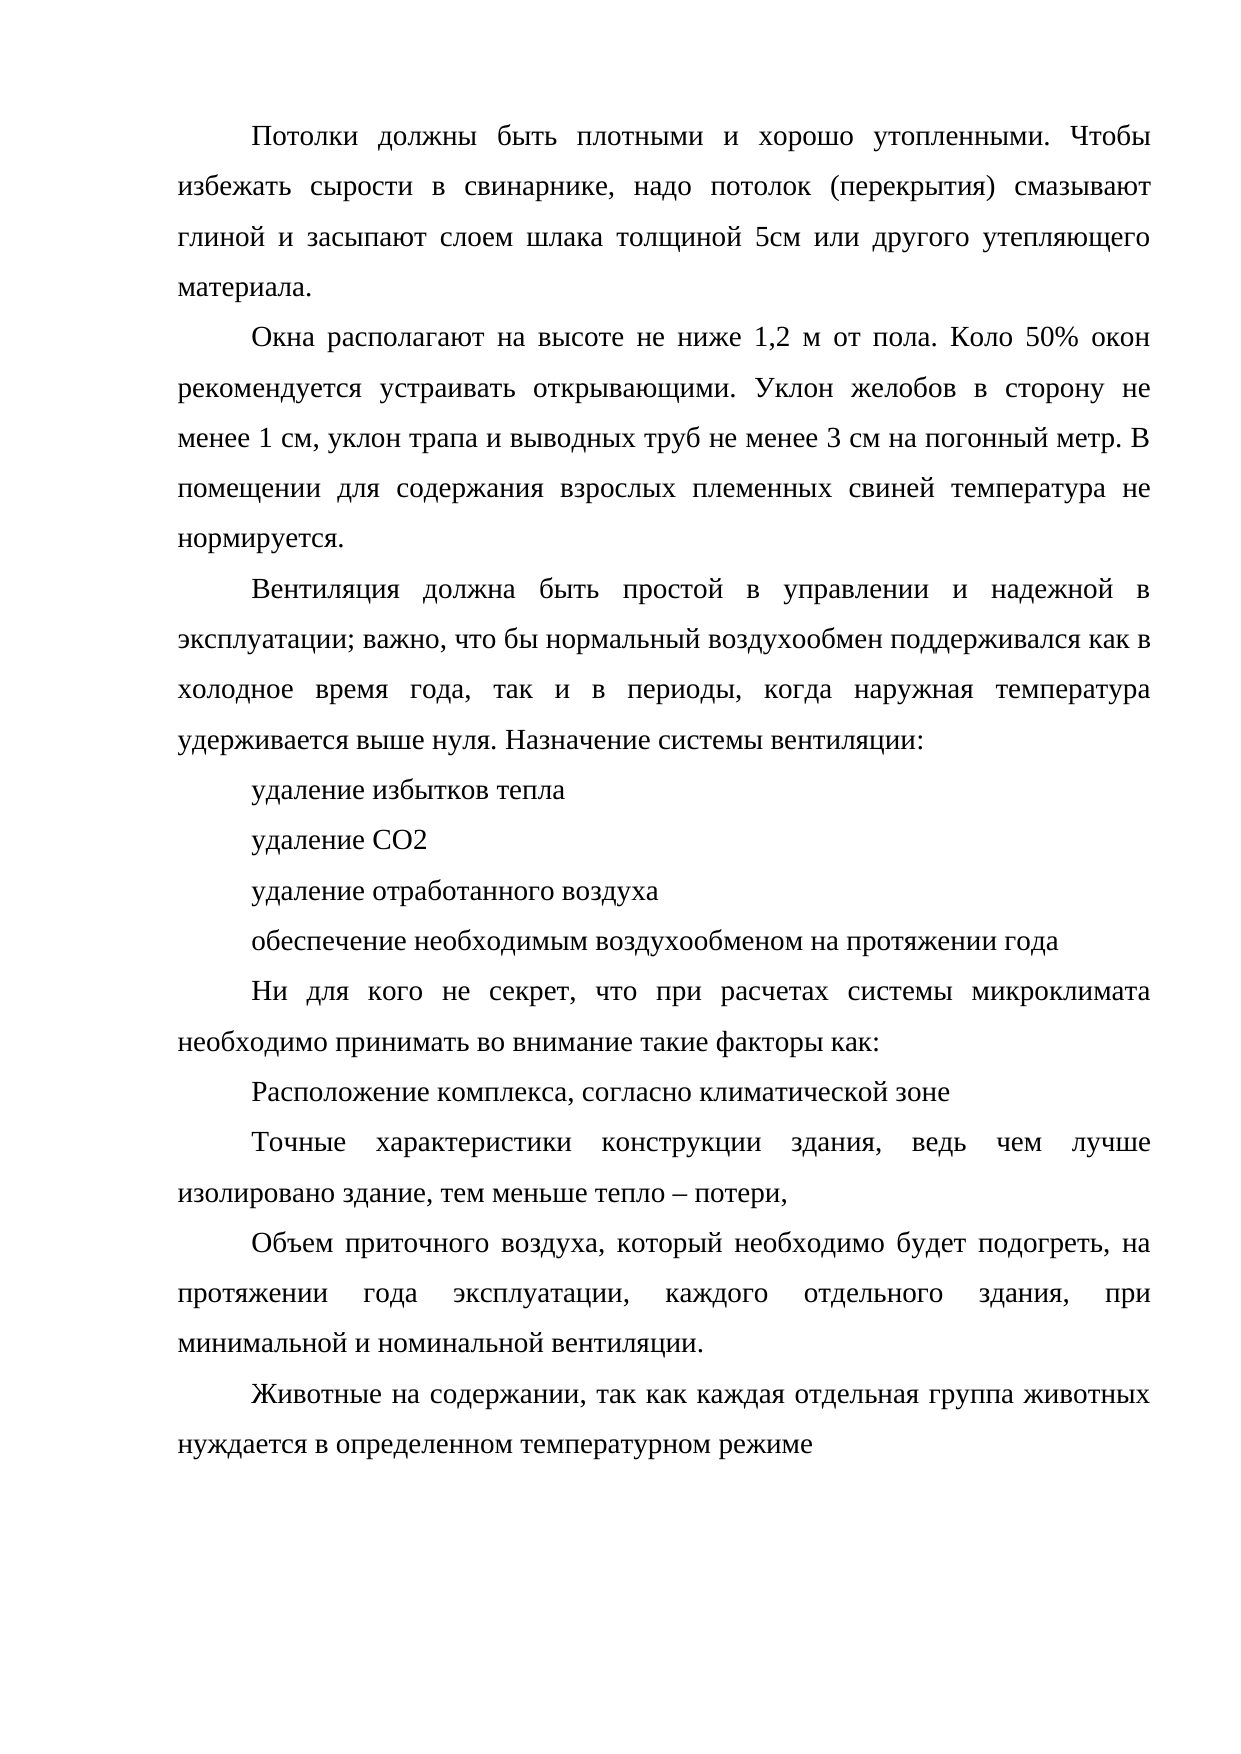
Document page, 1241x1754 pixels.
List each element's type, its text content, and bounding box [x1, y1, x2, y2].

text Животные на содержании, так как каждая отдельная группа животных нуждается в определенном температурном режиме [177, 1376, 1152, 1460]
text Окна располагают на высоте не ниже от пола. Коло 50% окон рекомендуется устраивать открывающими. Уклон желобов в сторону не менее , уклон трапа и выводных труб не менее на погонный метр. В помещении для содержания взрослых племенных свиней температура не нормируется. [177, 319, 1152, 554]
text Вентиляция должна быть простой в управлении и надежной в эксплуатации; важно, что бы нормальный воздухообмен поддерживался как в холодное время года, так и в периоды, когда наружная температура удерживается выше нуля. Назначение системы вентиляции: [177, 571, 1152, 755]
text Объем приточного воздуха, который необходимо будет подогреть, на протяжении года эксплуатации, каждого отдельного здания, при минимальной и номинальной вентиляции. [177, 1225, 1152, 1359]
text удаление избытков тепла [177, 772, 1152, 806]
text обеспечение необходимым воздухообменом на протяжении года [177, 923, 1152, 957]
text Расположение комплекса, согласно климатической зоне [177, 1074, 1152, 1108]
text Ни для кого не секрет, что при расчетах системы микроклимата необходимо принимать во внимание такие факторы как: [177, 973, 1152, 1057]
text Точные характеристики конструкции здания, ведь чем лучше изолировано здание, тем меньше тепло – потери, [177, 1124, 1152, 1208]
text Потолки должны быть плотными и хорошо утопленными. Чтобы избежать сырости в свинарнике, надо потолок (перекрытия) смазывают глиной и засыпают слоем шлака толщиной 5см или другого утепляющего материала. [177, 118, 1152, 303]
text удаление отработанного воздуха [177, 873, 1152, 906]
text удаление СО2 [177, 822, 1152, 856]
